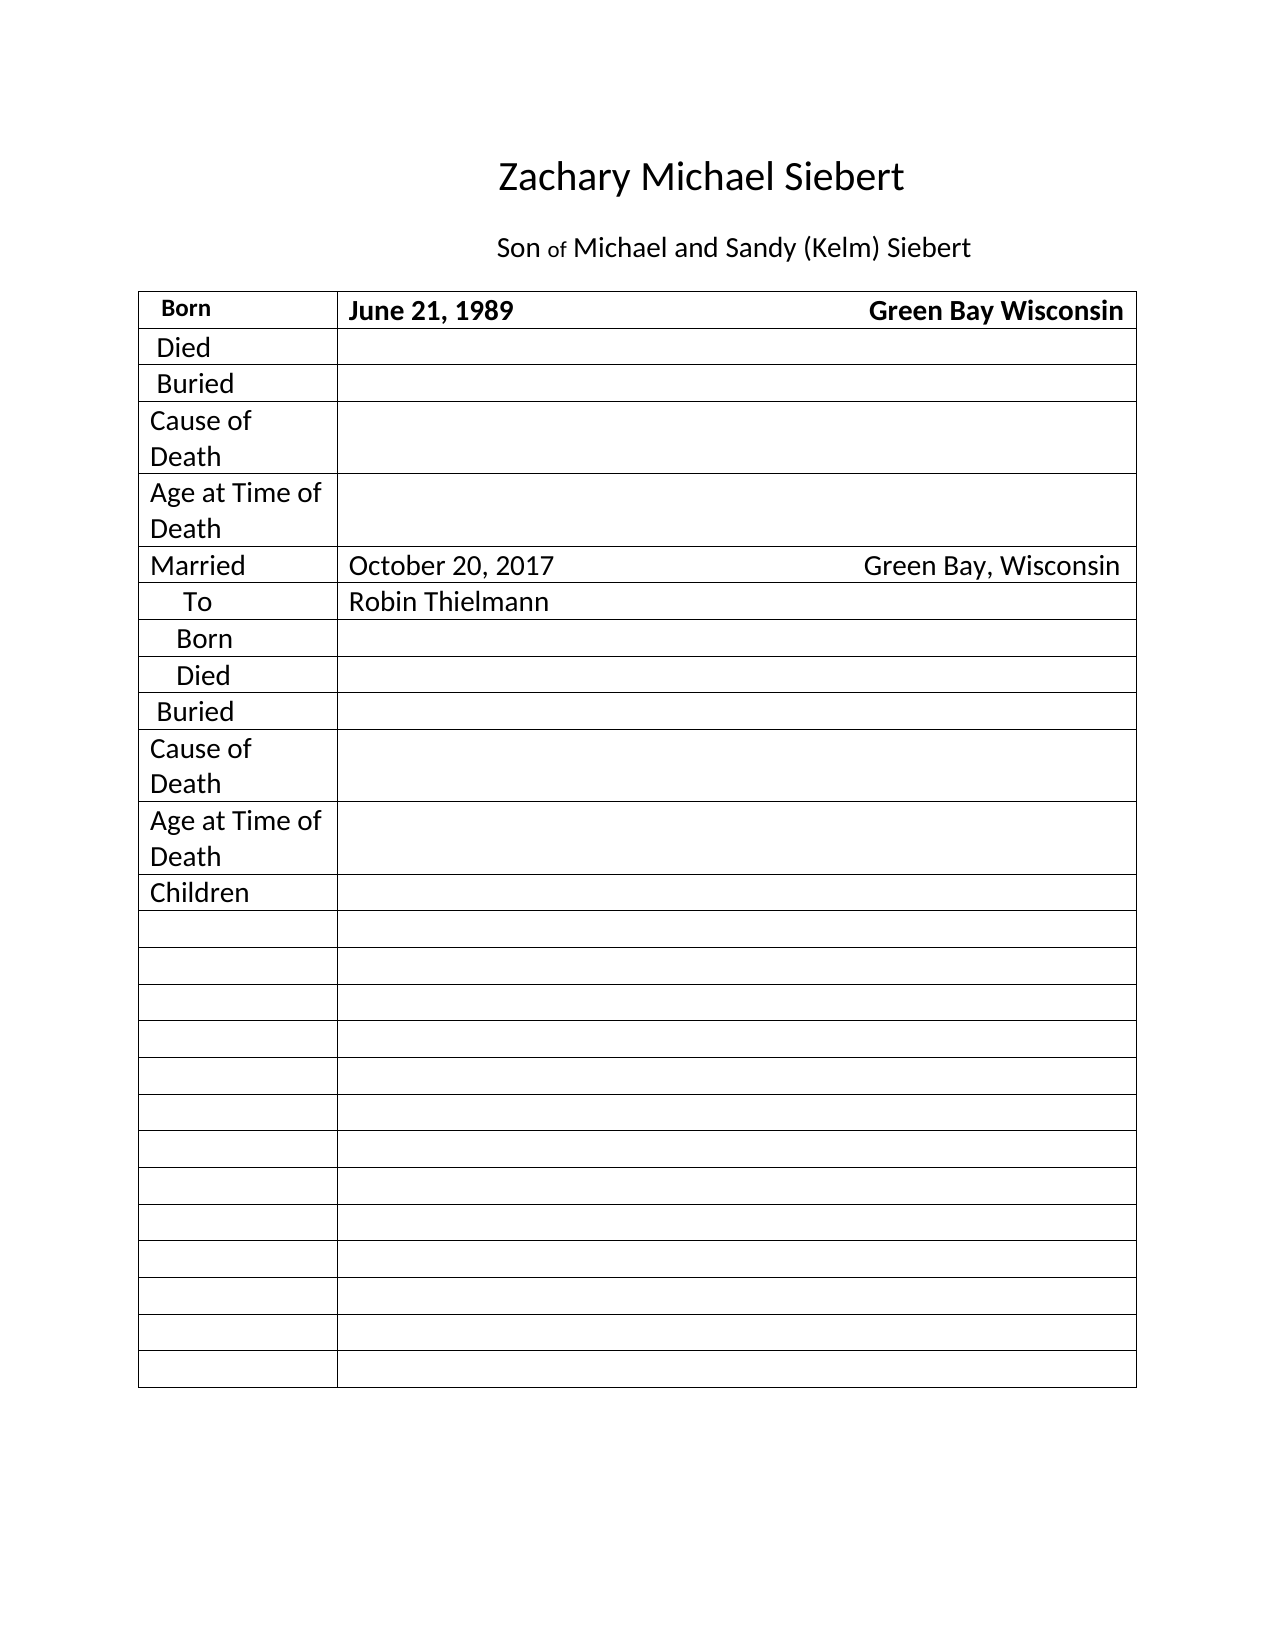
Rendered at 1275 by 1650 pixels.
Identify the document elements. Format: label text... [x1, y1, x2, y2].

table_cell [139, 1168, 337, 1203]
table_cell Robin Thielmann [338, 583, 1136, 619]
table_cell Died [139, 329, 337, 364]
table_cell [338, 1095, 1136, 1130]
table_cell [338, 1315, 1136, 1350]
table_cell [338, 657, 1136, 692]
table_header June 21, 1989 Green Bay Wisconsin [338, 292, 1136, 328]
table_cell [139, 1058, 337, 1093]
table_cell [139, 1131, 337, 1167]
table_cell [139, 1351, 337, 1387]
table_cell [139, 948, 337, 983]
table_cell [338, 402, 1136, 473]
table_cell [338, 1351, 1136, 1387]
table_cell [338, 1278, 1136, 1313]
table_cell [338, 911, 1136, 947]
table_cell [139, 1278, 337, 1313]
table_cell [139, 911, 337, 947]
table_cell Died [139, 657, 337, 692]
table_cell [338, 474, 1136, 546]
table_cell [338, 1205, 1136, 1240]
table_cell Married [139, 547, 337, 582]
table_cell [139, 985, 337, 1020]
table_cell [338, 875, 1136, 910]
table_cell [338, 1058, 1136, 1093]
table_cell Buried [139, 365, 337, 401]
table_cell [338, 365, 1136, 401]
table_cell [139, 1021, 337, 1057]
table_cell [139, 1205, 337, 1240]
text Zachary Michael Siebert [150, 150, 1125, 201]
table_cell [338, 329, 1136, 364]
table_cell To [139, 583, 337, 619]
table_cell [139, 1095, 337, 1130]
table_header Born [139, 292, 337, 328]
table_cell Born [139, 620, 337, 656]
table_cell [338, 948, 1136, 983]
text Son of Michael and Sandy (Kelm) Siebert [150, 229, 1125, 265]
table_cell [338, 1021, 1136, 1057]
table_cell Cause of Death [139, 730, 337, 801]
table_cell Children [139, 875, 337, 910]
table_cell [338, 620, 1136, 656]
table_cell [338, 1241, 1136, 1277]
table_cell October 20, 2017 Green Bay, Wisconsin [338, 547, 1136, 582]
table_cell [139, 1315, 337, 1350]
table_cell Age at Time of Death [139, 474, 337, 546]
table_cell Age at Time of Death [139, 802, 337, 873]
table_cell Cause of Death [139, 402, 337, 473]
table_cell [338, 985, 1136, 1020]
table_cell [338, 693, 1136, 729]
table_cell [338, 1131, 1136, 1167]
table_cell [338, 802, 1136, 873]
table_cell [139, 1241, 337, 1277]
table_cell Buried [139, 693, 337, 729]
table_cell [338, 1168, 1136, 1203]
table_cell [338, 730, 1136, 801]
